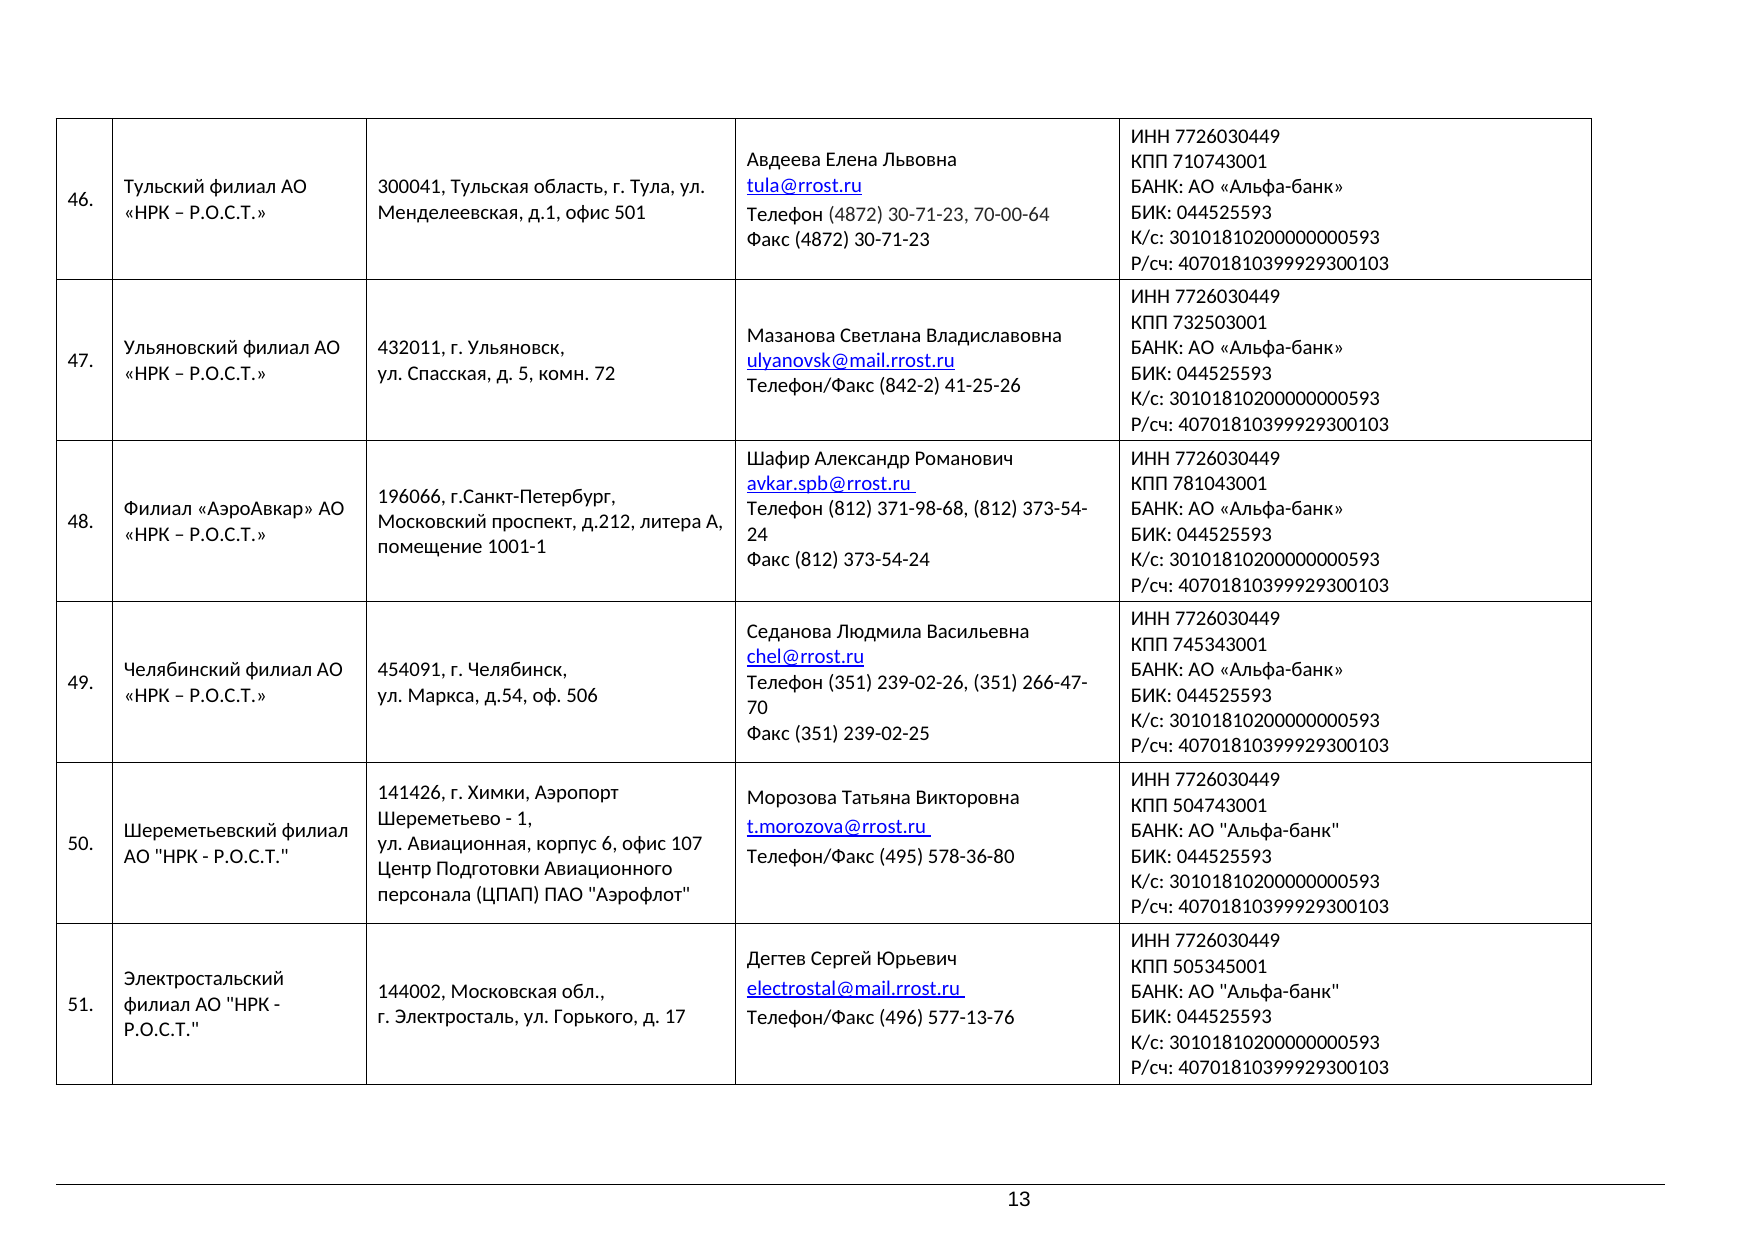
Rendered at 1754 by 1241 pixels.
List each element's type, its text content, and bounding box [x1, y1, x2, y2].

table_cell 144002, Московская обл., г. Электросталь, ул. Горького, д. 17 [367, 924, 735, 1084]
table_cell ИНН 7726030449 КПП 781043001 БАНК: АО «Альфа-банк» БИК: 044525593 К/с: 30101810200000000593 Р/сч: 40701810399929300103 [1120, 441, 1591, 601]
table_cell Челябинский филиал АО «НРК – Р.О.С.Т.» [113, 602, 366, 762]
table_cell [57, 602, 112, 762]
table_cell ИНН 7726030449 КПП 745343001 БАНК: АО «Альфа-банк» БИК: 044525593 К/с: 30101810200000000593 Р/сч: 40701810399929300103 [1120, 602, 1591, 762]
table_cell [57, 280, 112, 440]
table_cell Тульский филиал АО «НРК – Р.О.С.Т.» [113, 119, 366, 279]
table_cell [57, 924, 112, 1084]
table_cell Электростальский филиал АО "НРК - Р.О.С.Т." [113, 924, 366, 1084]
table_cell Авдеева Елена Львовна tula@rrost.ru Телефон (4872) 30-71-23, 70-00-64 Факс (4872) 30-71-23 [736, 119, 1119, 279]
table_cell Шафир Александр Романович avkar.spb@rrost.ru Телефон (812) 371-98-68, (812) 373-54-24 Факс (812) 373-54-24 [736, 441, 1119, 601]
table_cell 196066, г.Санкт-Петербург, Московский проспект, д.212, литера А, помещение 1001-1 [367, 441, 735, 601]
table_cell 141426, г. Химки, Аэропорт Шереметьево - 1, ул. Авиационная, корпус 6, офис 107 Центр Подготовки Авиационного персонала (ЦПАП) ПАО "Аэрофлот" [367, 763, 735, 923]
table_cell Морозова Татьяна Викторовна t.morozova@rrost.ru Телефон/Факс (495) 578-36-80 [736, 763, 1119, 923]
table_cell ИНН 7726030449 КПП 505345001 БАНК: АО "Альфа-банк" БИК: 044525593 К/с: 30101810200000000593 Р/сч: 40701810399929300103 [1120, 924, 1591, 1084]
table_cell ИНН 7726030449 КПП 710743001 БАНК: АО «Альфа-банк» БИК: 044525593 К/с: 30101810200000000593 Р/сч: 40701810399929300103 [1120, 119, 1591, 279]
table_cell [57, 763, 112, 923]
table_cell [57, 119, 112, 279]
table_cell 300041, Тульская область, г. Тула, ул. Менделеевская, д.1, офис 501 [367, 119, 735, 279]
table_cell [57, 441, 112, 601]
table_cell Дегтев Сергей Юрьевич electrostal@mail.rrost.ru Телефон/Факс (496) 577-13-76 [736, 924, 1119, 1084]
table_cell Шереметьевский филиал АО "НРК - Р.О.С.Т." [113, 763, 366, 923]
table_cell 454091, г. Челябинск, ул. Маркса, д.54, оф. 506 [367, 602, 735, 762]
table_cell ИНН 7726030449 КПП 732503001 БАНК: АО «Альфа-банк» БИК: 044525593 К/с: 30101810200000000593 Р/сч: 40701810399929300103 [1120, 280, 1591, 440]
table_cell Филиал «АэроАвкар» АО «НРК – Р.О.С.Т.» [113, 441, 366, 601]
table_cell Ульяновский филиал АО «НРК – Р.О.С.Т.» [113, 280, 366, 440]
table_cell Мазанова Светлана Владиславовна ulyanovsk@mail.rrost.ru Телефон/Факс (842-2) 41-25-26 [736, 280, 1119, 440]
table_cell Седанова Людмила Васильевна chel@rrost.ru Телефон (351) 239-02-26, (351) 266-47-70 Факс (351) 239-02-25 [736, 602, 1119, 762]
table_cell 432011, г. Ульяновск, ул. Спасская, д. 5, комн. 72 [367, 280, 735, 440]
table_cell ИНН 7726030449 КПП 504743001 БАНК: АО "Альфа-банк" БИК: 044525593 К/с: 30101810200000000593 Р/сч: 40701810399929300103 [1120, 763, 1591, 923]
